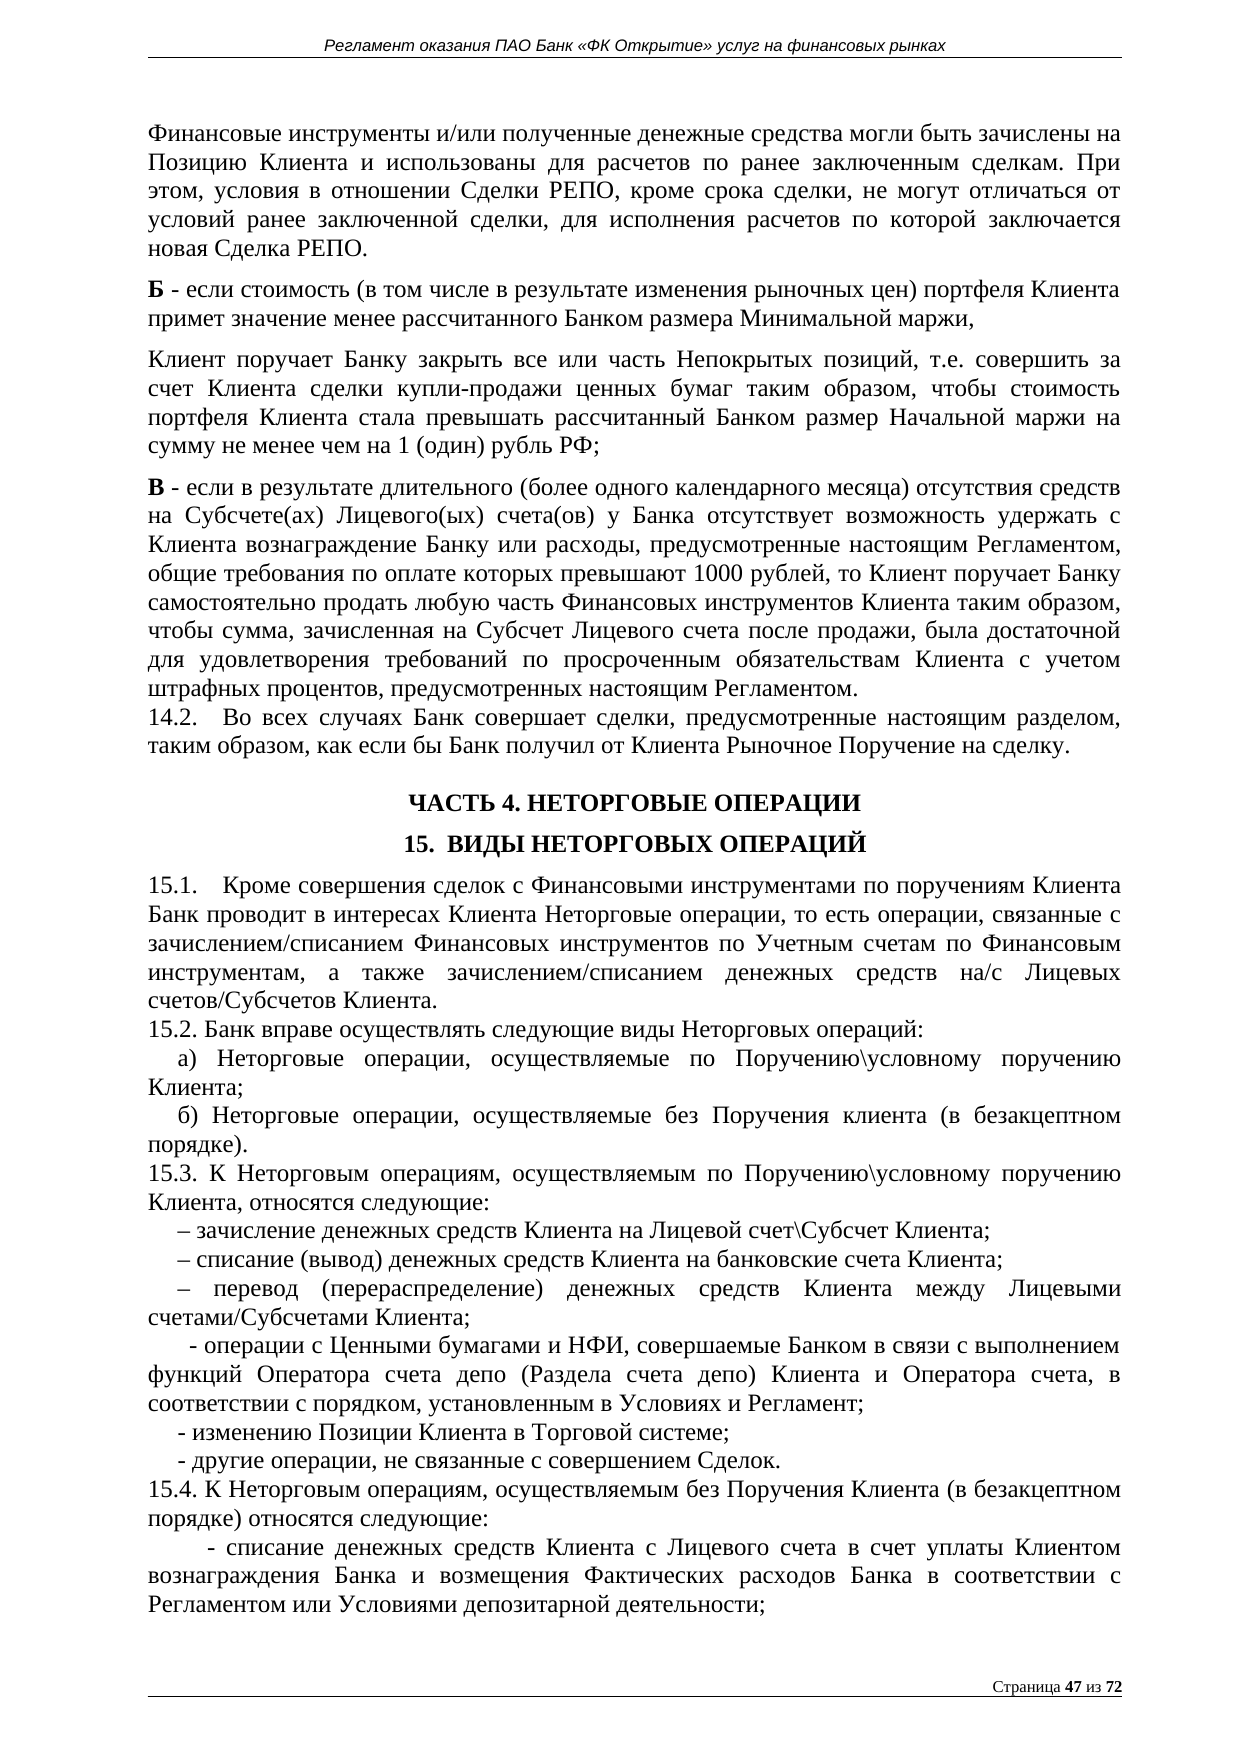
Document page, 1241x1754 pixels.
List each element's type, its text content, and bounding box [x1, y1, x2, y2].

text Б - если стоимость (в том числе в результате изменения рыночных цен) портфеля Клиента примет значение менее рассчитанного Банком размера Минимальной маржи, [148, 274, 1122, 332]
text – списание (вывод) денежных средств Клиента на банковские счета Клиента; [148, 1244, 1122, 1273]
list ВИДЫ НЕТОРГОВЫХ ОПЕРАЦИЙ [183, 829, 1087, 858]
text - операции c Ценными бумагами и НФИ, совершаемые Банком в связи с выполнением функций Оператора счета депо (Раздела счета депо) Клиента и Оператора счета, в соответствии с порядком, установленным в Условиях и Регламент; [148, 1331, 1122, 1417]
text а) Неторговые операции, осуществляемые по Поручению\условному поручению Клиента; [148, 1043, 1122, 1101]
text 15.4. К Неторговым операциям, осуществляемым без Поручения Клиента (в безакцептном порядке) относятся следующие: [148, 1474, 1122, 1532]
text - списание денежных средств Клиента с Лицевого счета в счет уплаты Клиентом вознаграждения Банка и возмещения Фактических расходов Банка в соответствии с Регламентом или Условиями депозитарной деятельности; [148, 1532, 1122, 1618]
text б) Неторговые операции, осуществляемые без Поручения клиента (в безакцептном порядке). [148, 1101, 1122, 1158]
text – зачисление денежных средств Клиента на Лицевой счет\Субсчет Клиента; [148, 1216, 1122, 1244]
text – перевод (перераспределение) денежных средств Клиента между Лицевыми счетами/Субсчетами Клиента; [148, 1273, 1122, 1331]
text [148, 118, 1122, 262]
subtitle Часть 4. Неторговые операции [147, 788, 1122, 817]
text - изменению Позиции Клиента в Торговой системе; [177, 1417, 1122, 1446]
text 15.2. Банк вправе осуществлять следующие виды Неторговых операций: [148, 1014, 1122, 1043]
text 15.3. К Неторговым операциям, осуществляемым по Поручению\условному поручению Клиента, относятся следующие: [148, 1158, 1122, 1216]
list Во всех случаях Банк совершает сделки, предусмотренные настоящим разделом, таким образом, как если бы Банк получил от Клиента Рыночное Поручение на сделку. [148, 702, 1122, 759]
text Клиент поручает Банку закрыть все или часть Непокрытых позиций, т.е. совершить за счет Клиента сделки купли-продажи ценных бумаг таким образом, чтобы стоимость портфеля Клиента стала превышать рассчитанный Банком размер Начальной маржи на сумму не менее чем на 1 (один) рубль РФ; [148, 344, 1122, 459]
list Кроме совершения сделок с Финансовыми инструментами по поручениям Клиента Банк проводит в интересах Клиента Неторговые операции, то есть операции, связанные с зачислением/списанием Финансовых инструментов по Учетным счетам по Финансовым инструментам, а также зачислением/списанием денежных средств на/с Лицевых счетов/Субсчетов Клиента. [148, 871, 1122, 1014]
text - другие операции, не связанные с совершением Сделок. [177, 1446, 1122, 1474]
text В - если в результате длительного (более одного календарного месяца) отсутствия средств на Субсчете(ах) Лицевого(ых) счета(ов) у Банка отсутствует возможность удержать с Клиента вознаграждение Банку или расходы, предусмотренные настоящим Регламентом, общие требования по оплате которых превышают 1000 рублей, то Клиент поручает Банку самостоятельно продать любую часть Финансовых инструментов Клиента таким образом, чтобы сумма, зачисленная на Субсчет Лицевого счета после продажи, была достаточной для удовлетворения требований по просроченным обязательствам Клиента с учетом штрафных процентов, предусмотренных настоящим Регламентом. [148, 472, 1122, 702]
